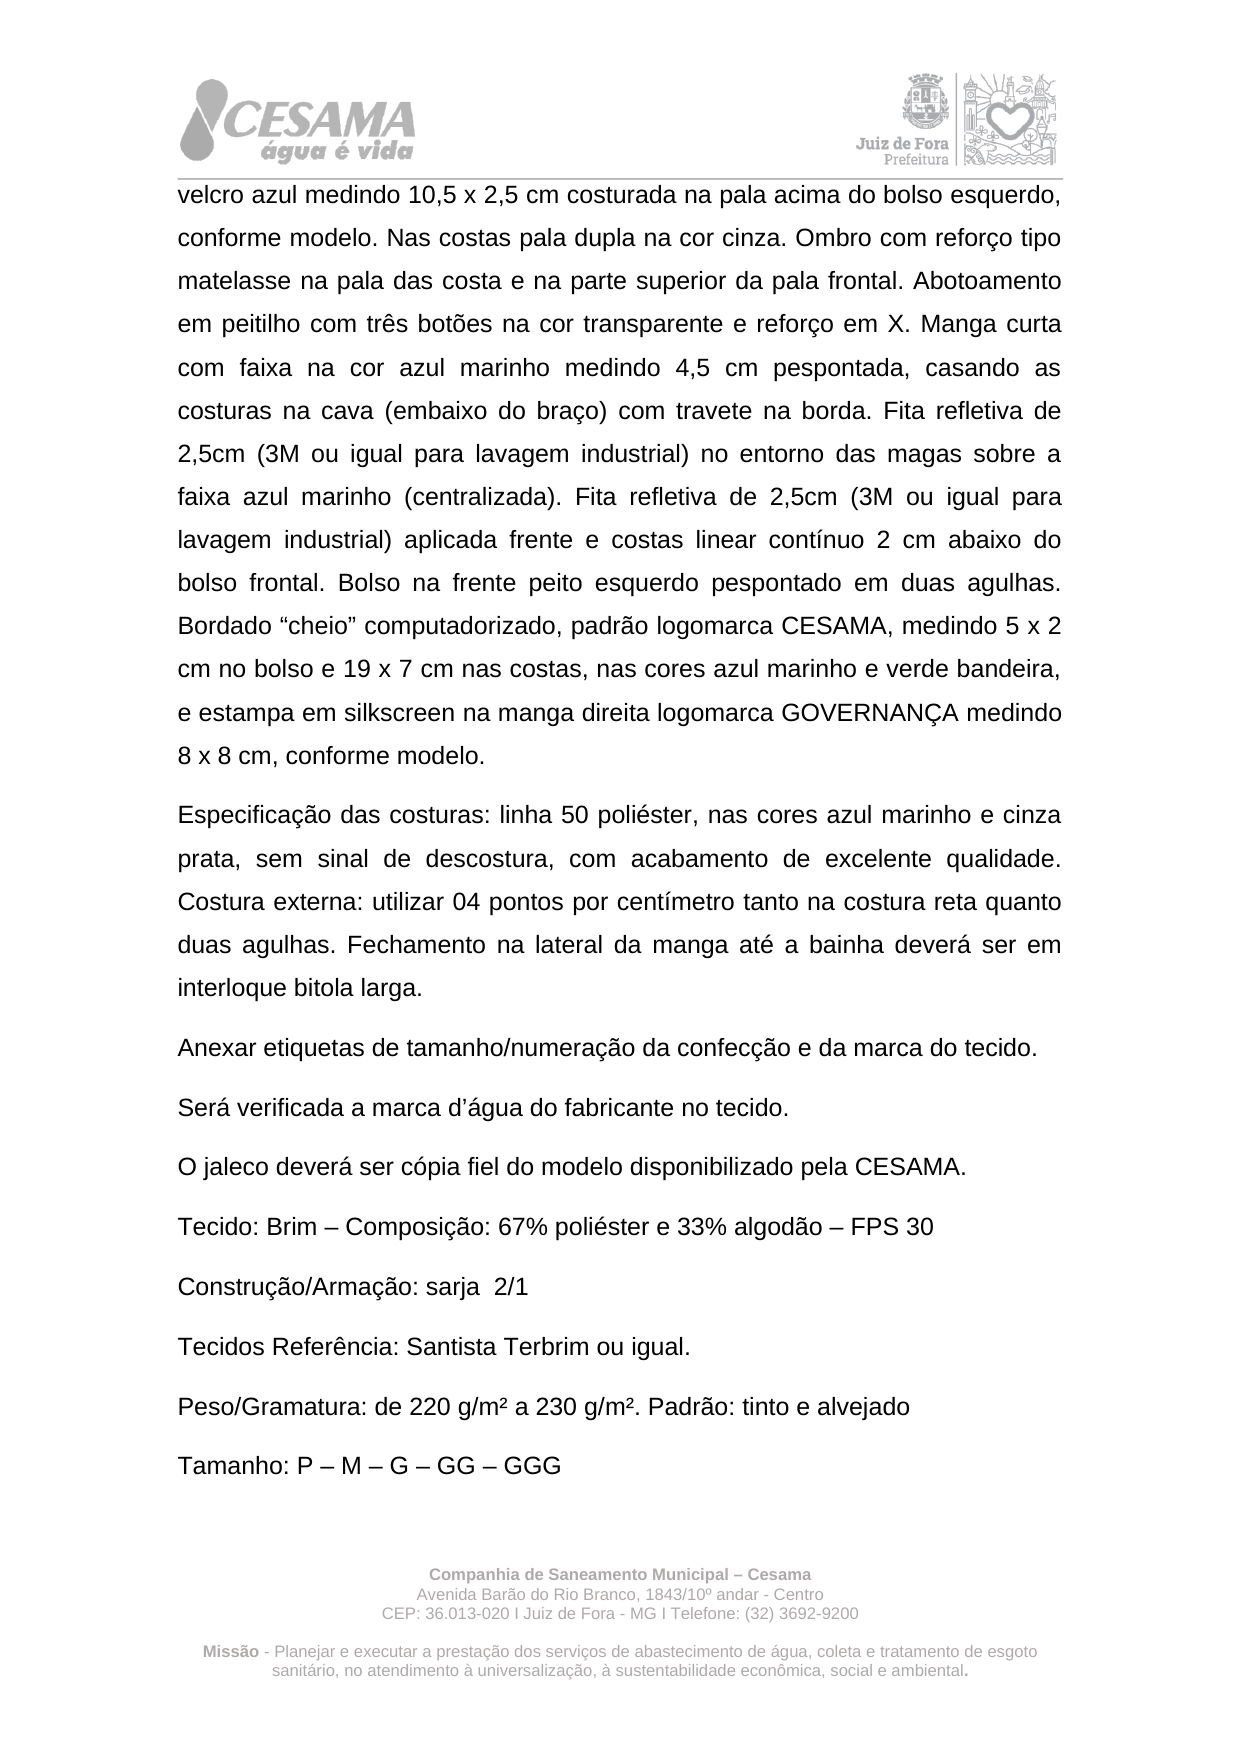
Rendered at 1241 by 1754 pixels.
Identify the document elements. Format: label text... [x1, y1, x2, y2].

text Tecidos Referência: Santista Terbrim ou igual. [177, 1332, 1063, 1360]
text O jaleco deverá ser cópia fiel do modelo disponibilizado pela CESAMA. [177, 1152, 1063, 1181]
text Será verificada a marca d’água do fabricante no tecido. [177, 1092, 1063, 1121]
text Anexar etiquetas de tamanho/numeração da confecção e da marca do tecido. [177, 1033, 1063, 1061]
text Construção/Armação: sarja 2/1 [177, 1272, 1063, 1301]
text Peso/Gramatura: de 220 g/m² a 230 g/m². Padrão: tinto e alvejado [177, 1391, 1063, 1420]
text Especificação das costuras: linha 50 poliéster, nas cores azul marinho e cinza prata, sem sinal de descostura, com acabamento de excelente qualidade. Costura externa: utilizar 04 pontos por centímetro tanto na costura reta quanto duas agulhas. Fechamento na lateral da manga até a bainha deverá ser em interloque bitola larga. [177, 800, 1063, 1002]
picture [177, 73, 1064, 180]
text Tamanho: P – M – G – GG – GGG [177, 1451, 1063, 1480]
text Tecido: Brim – Composição: 67% poliéster e 33% algodão – FPS 30 [177, 1212, 1063, 1241]
